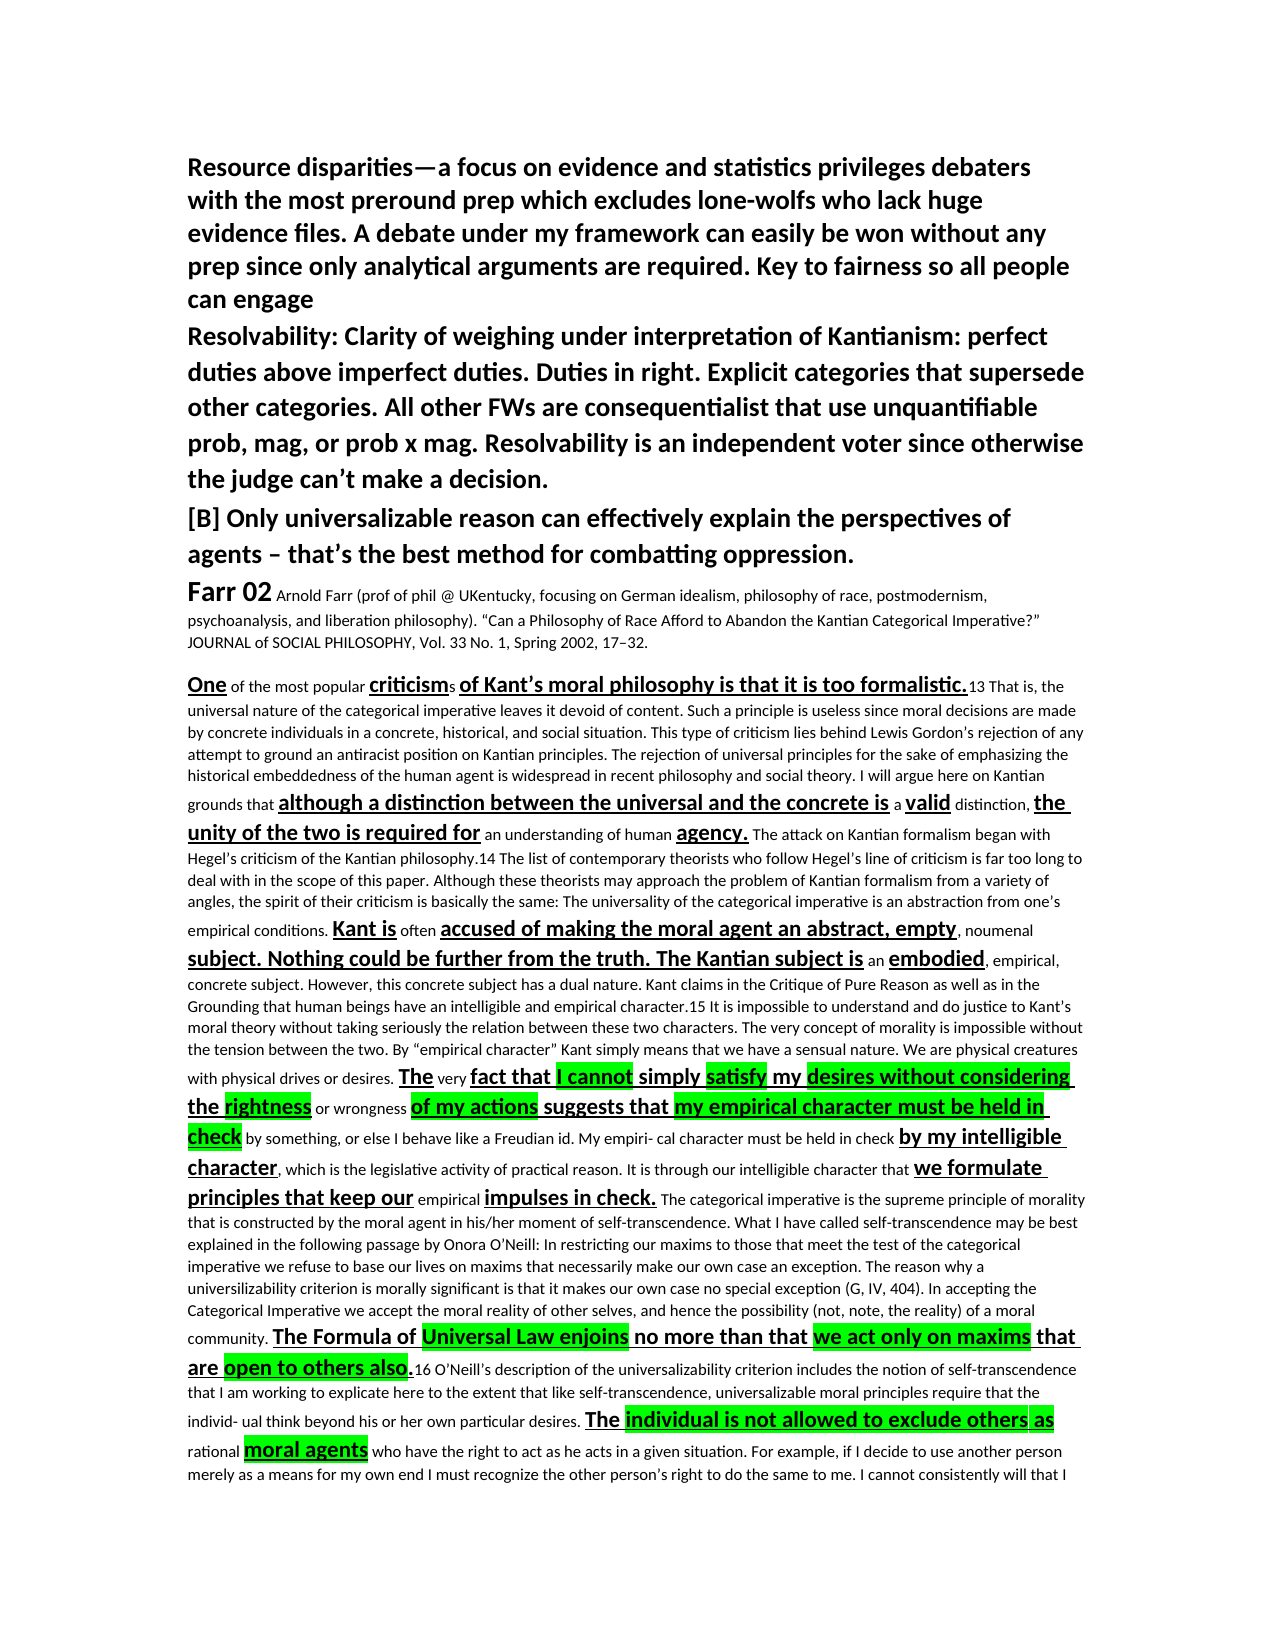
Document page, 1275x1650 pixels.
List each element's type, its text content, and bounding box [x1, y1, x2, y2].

text Farr 02 Arnold Farr (prof of phil @ UKentucky, focusing on German idealism, philosophy of race, postmodernism, psychoanalysis, and liberation philosophy). “Can a Philosophy of Race Afford to Abandon the Kantian Categorical Imperative?” JOURNAL of SOCIAL PHILOSOPHY, Vol. 33 No. 1, Spring 2002, 17–32. [187, 573, 1087, 652]
subtitle [B] Only universalizable reason can effectively explain the perspectives of agents – that’s the best method for combatting oppression. [187, 502, 1087, 570]
subtitle Resource disparities—a focus on evidence and statistics privileges debaters with the most preround prep which excludes lone-wolfs who lack huge evidence files. A debate under my framework can easily be won without any prep since only analytical arguments are required. Key to fairness so all people can engage [187, 150, 1087, 315]
subtitle Resolvability: Clarity of weighing under interpretation of Kantianism: perfect duties above imperfect duties. Duties in right. Explicit categories that supersede other categories. All other FWs are consequentialist that use unquantifiable prob, mag, or prob x mag. Resolvability is an independent voter since otherwise the judge can’t make a decision. [187, 319, 1087, 495]
